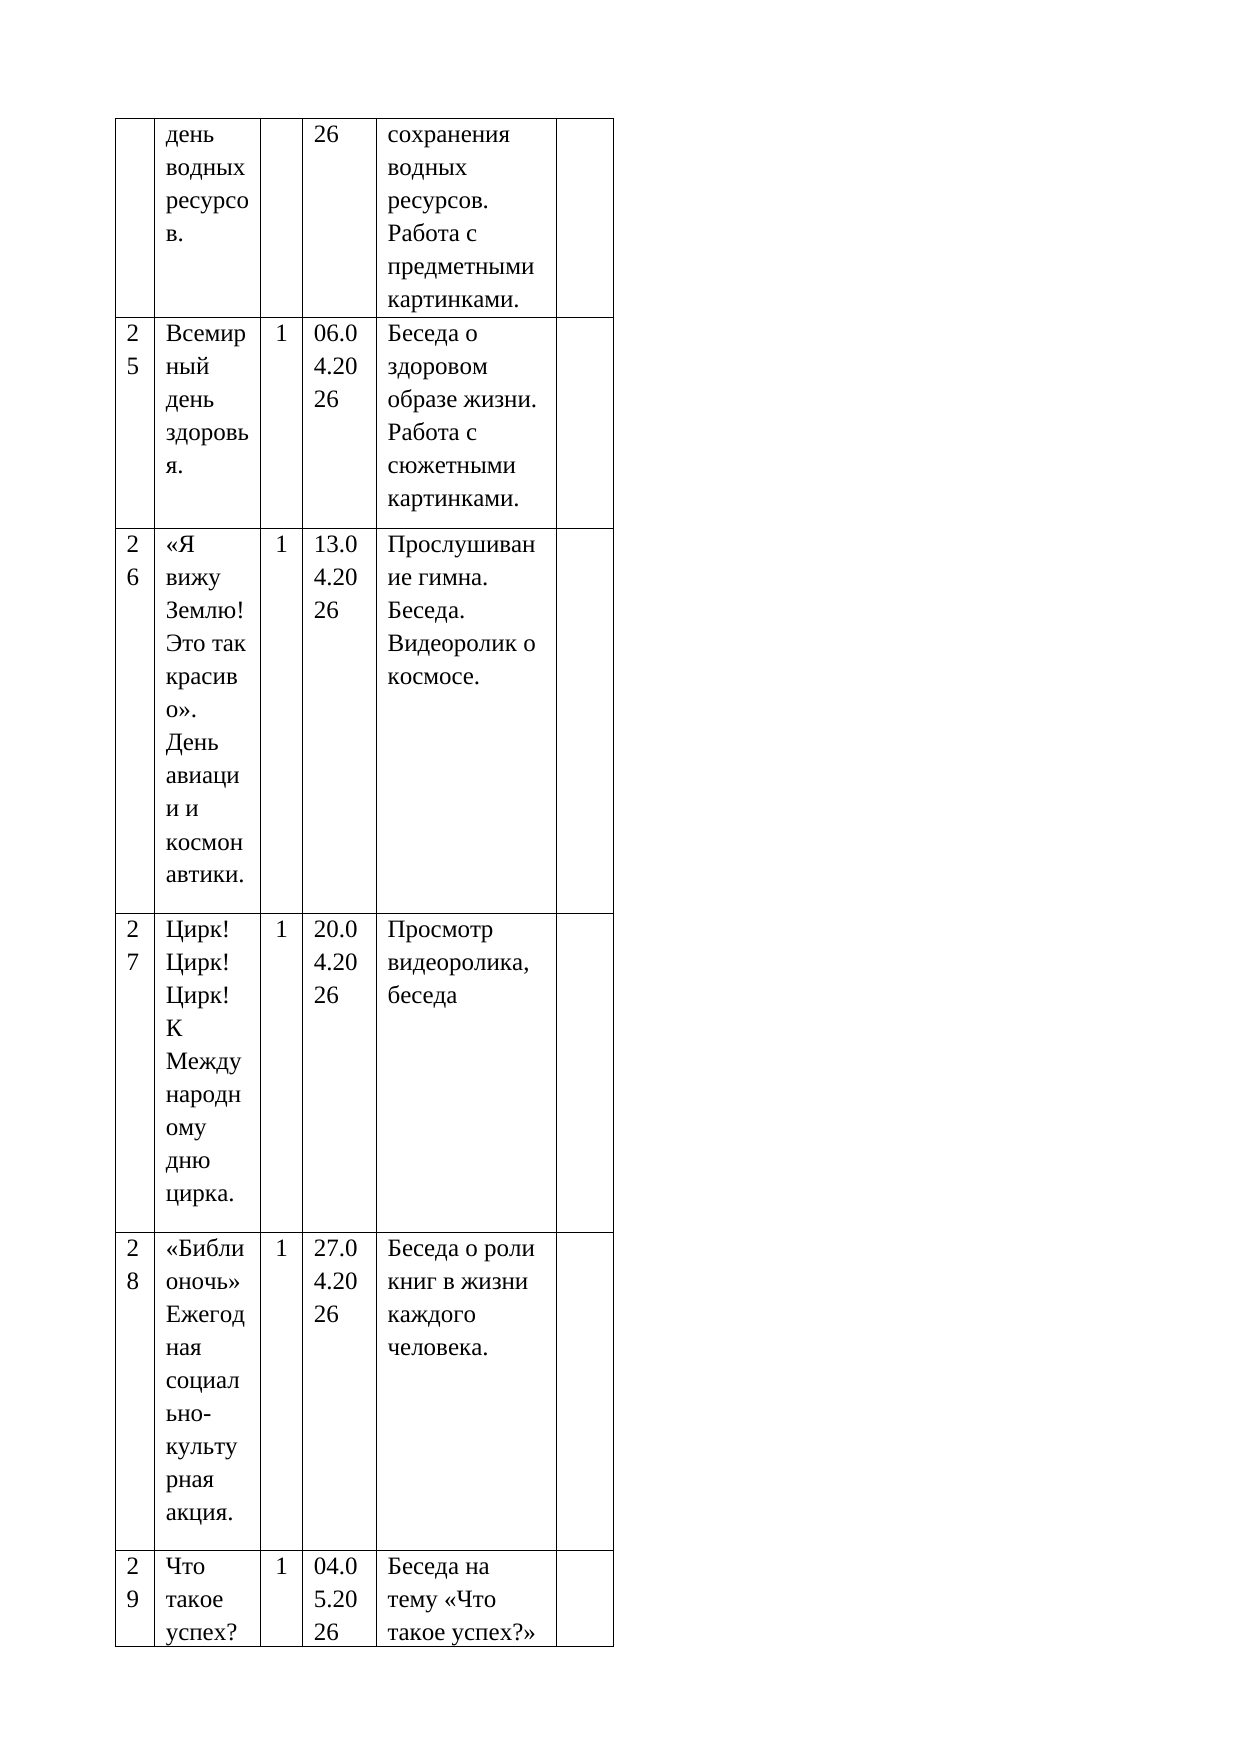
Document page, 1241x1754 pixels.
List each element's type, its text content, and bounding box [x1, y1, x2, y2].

table_cell Беседа о здоровом образе жизни. Работа с сюжетными картинками. [377, 318, 556, 528]
table_cell 28 [116, 1233, 154, 1550]
table_cell 04.05.2026 [303, 1551, 376, 1646]
table_cell 27.04.2026 [303, 1233, 376, 1550]
table_cell [557, 1233, 613, 1550]
table_cell Прослушивание гимна. Беседа. Видеоролик о космосе. [377, 529, 556, 913]
table_cell [557, 119, 613, 317]
table_cell Что такое успех? [155, 1551, 260, 1646]
table_cell 29 [116, 1551, 154, 1646]
table_cell 24 [116, 119, 154, 317]
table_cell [155, 119, 260, 317]
table_cell 1 [261, 1551, 302, 1646]
table_cell 1 [261, 1233, 302, 1550]
table_cell Беседа о роли книг в жизни каждого человека. [377, 1233, 556, 1550]
table_cell Всемирный день здоровья. [155, 318, 260, 528]
table_cell 26 [116, 529, 154, 913]
table_cell 06.04.2026 [303, 318, 376, 528]
table_cell 20.04.2026 [303, 914, 376, 1232]
table_cell [557, 914, 613, 1232]
table_cell Цирк! Цирк! Цирк! К Международному дню цирка. [155, 914, 260, 1232]
table_cell 25 [116, 318, 154, 528]
table_cell 27 [116, 914, 154, 1232]
table_cell 1 [261, 119, 302, 317]
table_cell Просмотр видеоролика, беседа [377, 914, 556, 1232]
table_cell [377, 119, 556, 317]
table_cell [557, 529, 613, 913]
table_cell «Библионочь» Ежегодная социально-культурная акция. [155, 1233, 260, 1550]
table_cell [377, 1551, 556, 1646]
table_cell 23.03.2026 [303, 119, 376, 317]
table_cell 13.04.2026 [303, 529, 376, 913]
table_cell [557, 1551, 613, 1646]
table_cell «Я вижу Землю! Это так красиво». День авиации и космонавтики. [155, 529, 260, 913]
table_cell 1 [261, 318, 302, 528]
table_cell 1 [261, 529, 302, 913]
table_cell 1 [261, 914, 302, 1232]
table_cell [557, 318, 613, 528]
